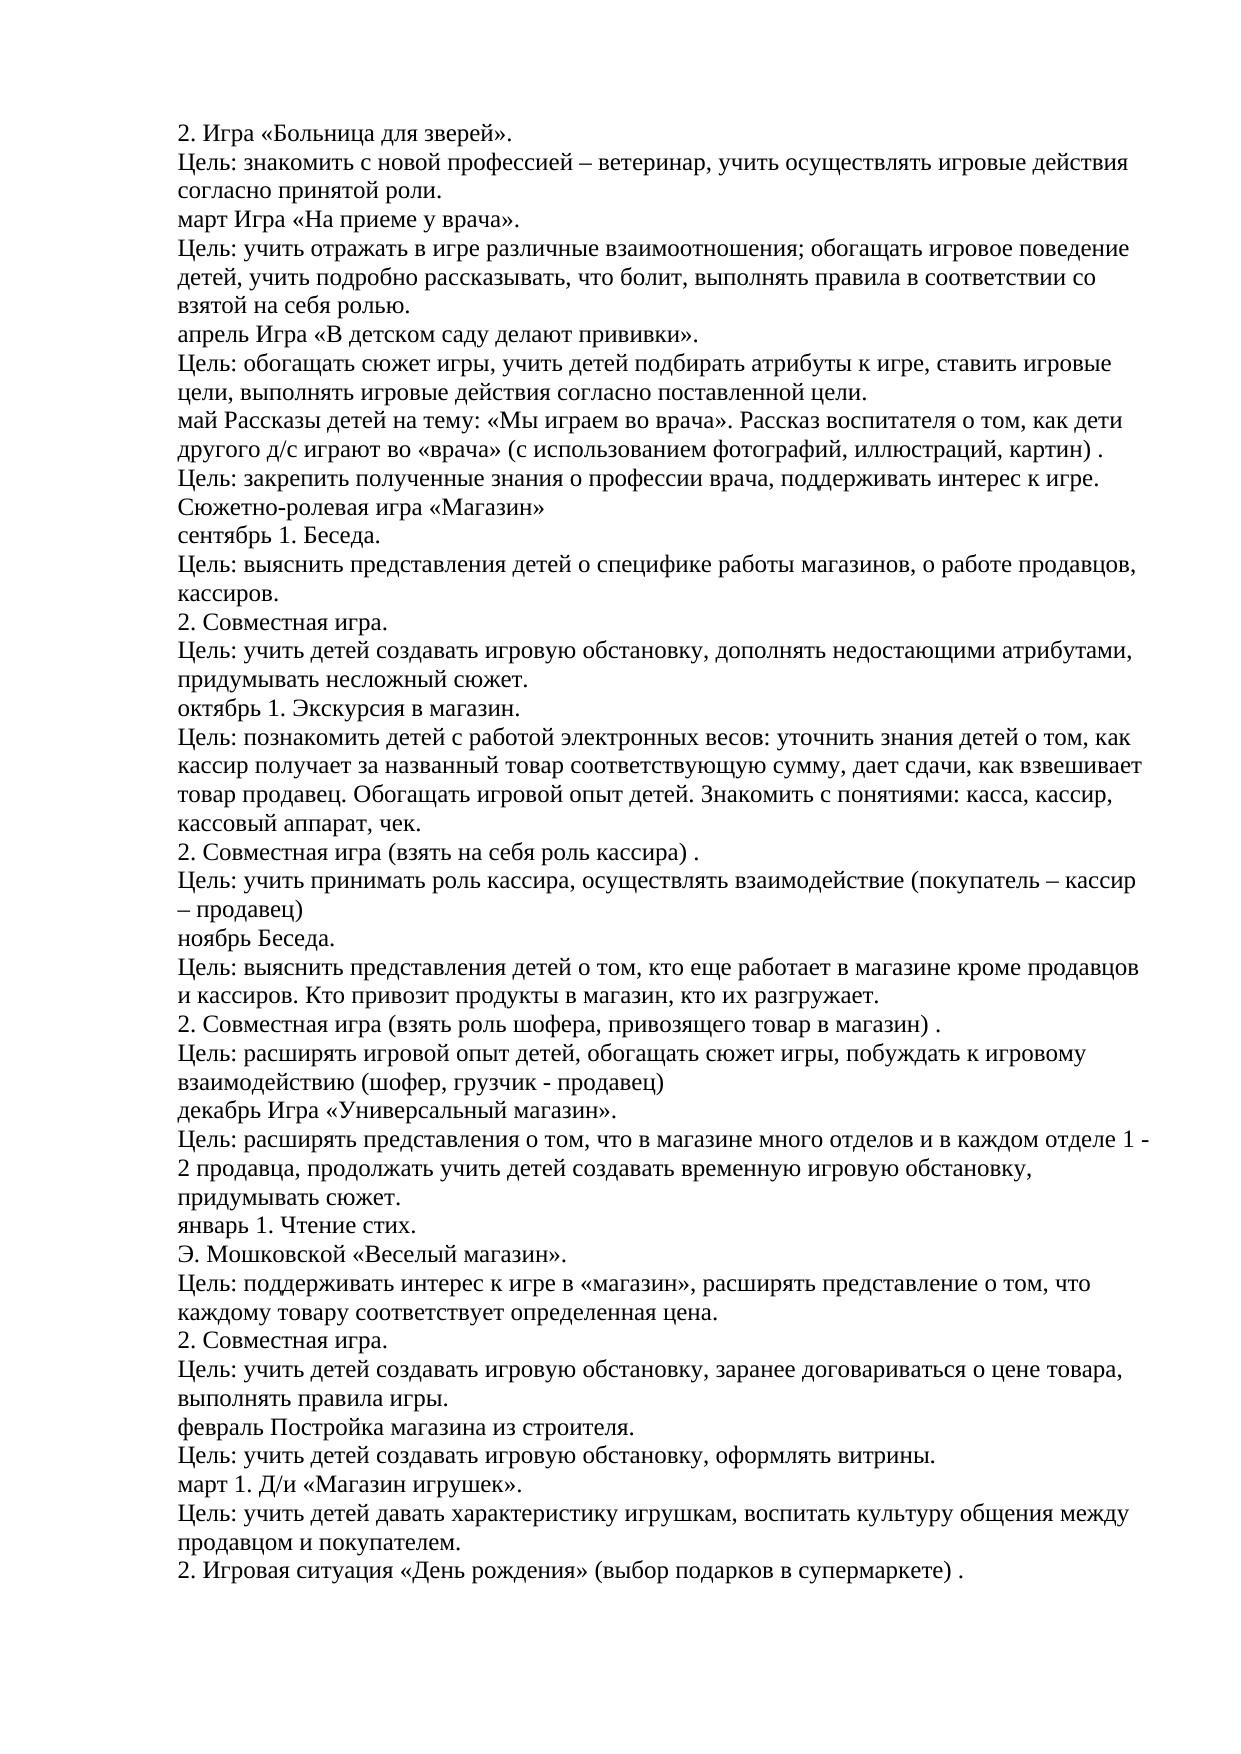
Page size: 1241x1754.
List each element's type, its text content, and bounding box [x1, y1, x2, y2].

text сентябрь 1. Беседа. [177, 521, 1152, 549]
text январь 1. Чтение стих. [177, 1211, 1152, 1239]
text Цель: обогащать сюжет игры, учить детей подбирать атрибуты к игре, ставить игровые цели, выполнять игровые действия согласно поставленной цели. [177, 348, 1152, 406]
text ноябрь Беседа. [177, 923, 1152, 952]
text Цель: выяснить представления детей о специфике работы магазинов, о работе продавцов, кассиров. [177, 549, 1152, 607]
text Цель: учить детей создавать игровую обстановку, оформлять витрины. [177, 1441, 1152, 1469]
text 2. Совместная игра. [177, 1326, 1152, 1354]
text Цель: выяснить представления детей о том, кто еще работает в магазине кроме продавцов и кассиров. Кто привозит продукты в магазин, кто их разгружает. [177, 952, 1152, 1009]
text апрель Игра «В детском саду делают прививки». [177, 319, 1152, 348]
text Цель: учить отражать в игре различные взаимоотношения; обогащать игровое поведение детей, учить подробно рассказывать, что болит, выполнять правила в соответствии со взятой на себя ролью. [177, 233, 1152, 319]
text Цель: познакомить детей с работой электронных весов: уточнить знания детей о том, как кассир получает за названный товар соответствующую сумму, дает сдачи, как взвешивает товар продавец. Обогащать игровой опыт детей. Знакомить с понятиями: касса, кассир, кассовый аппарат, чек. [177, 722, 1152, 837]
text 2. Игровая ситуация «День рождения» (выбор подарков в супермаркете) . [177, 1556, 1152, 1584]
text октябрь 1. Экскурсия в магазин. [177, 693, 1152, 722]
text Цель: знакомить с новой профессией – ветеринар, учить осуществлять игровые действия согласно принятой роли. [177, 147, 1152, 204]
text февраль Постройка магазина из строителя. [177, 1412, 1152, 1441]
text Цель: учить принимать роль кассира, осуществлять взаимодействие (покупатель – кассир – продавец) [177, 866, 1152, 923]
text Цель: закрепить полученные знания о профессии врача, поддерживать интерес к игре. [177, 463, 1152, 492]
text Цель: поддерживать интерес к игре в «магазин», расширять представление о том, что каждому товару соответствует определенная цена. [177, 1268, 1152, 1326]
text Цель: расширять представления о том, что в магазине много отделов и в каждом отделе 1 - 2 продавца, продолжать учить детей создавать временную игровую обстановку, придумывать сюжет. [177, 1124, 1152, 1211]
text Цель: учить детей создавать игровую обстановку, дополнять недостающими атрибутами, придумывать несложный сюжет. [177, 636, 1152, 693]
text Цель: учить детей давать характеристику игрушкам, воспитать культуру общения между продавцом и покупателем. [177, 1498, 1152, 1556]
text 2. Совместная игра (взять на себя роль кассира) . [177, 837, 1152, 866]
text 2. Совместная игра. [177, 607, 1152, 636]
text 2. Игра «Больница для зверей». [177, 118, 1152, 147]
text март 1. Д/и «Магазин игрушек». [177, 1469, 1152, 1498]
text Цель: расширять игровой опыт детей, обогащать сюжет игры, побуждать к игровому взаимодействию (шофер, грузчик - продавец) [177, 1038, 1152, 1096]
text 2. Совместная игра (взять роль шофера, привозящего товар в магазин) . [177, 1009, 1152, 1038]
text Цель: учить детей создавать игровую обстановку, заранее договариваться о цене товара, выполнять правила игры. [177, 1354, 1152, 1412]
text Сюжетно-ролевая игра «Магазин» [177, 492, 1152, 521]
text май Рассказы детей на тему: «Мы играем во врача». Рассказ воспитателя о том, как дети другого д/с играют во «врача» (с использованием фотографий, иллюстраций, картин) . [177, 406, 1152, 463]
text март Игра «На приеме у врача». [177, 204, 1152, 233]
text Э. Мошковской «Веселый магазин». [177, 1239, 1152, 1268]
text декабрь Игра «Универсальный магазин». [177, 1096, 1152, 1124]
